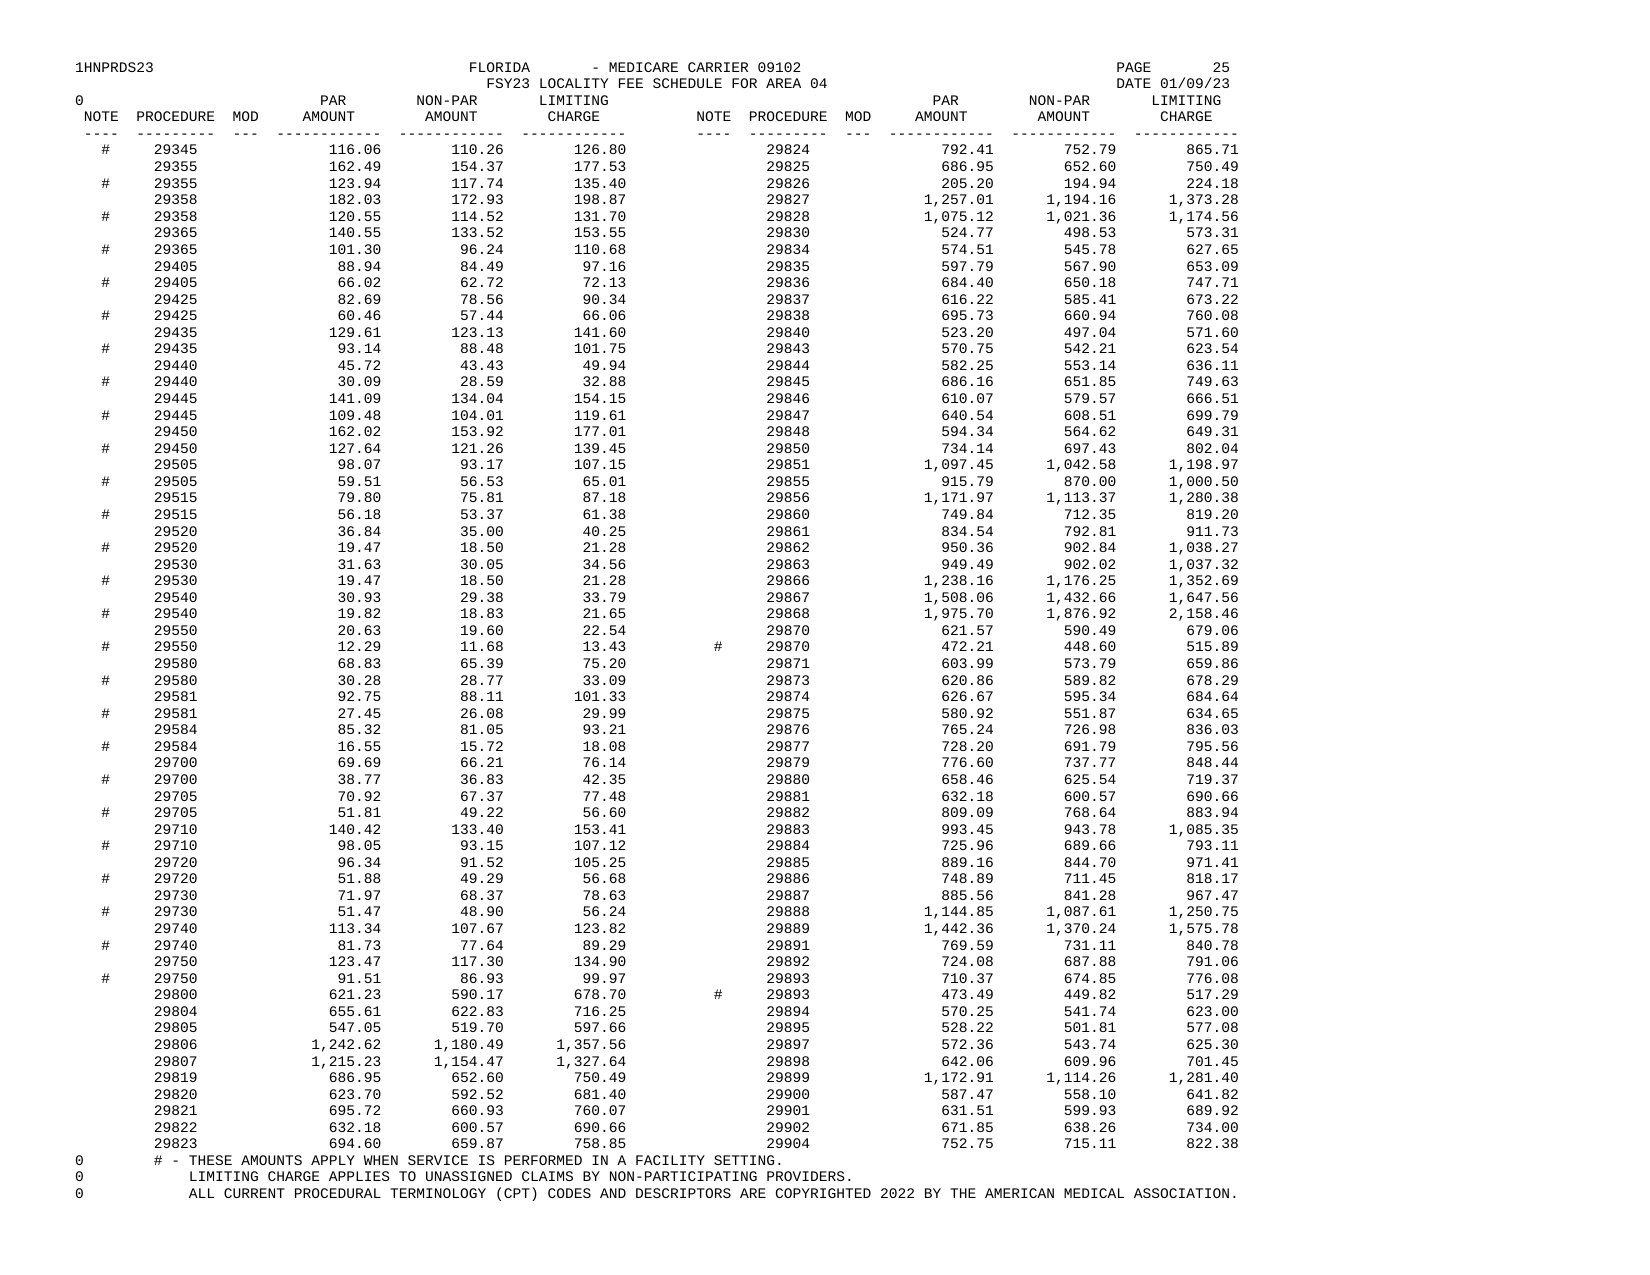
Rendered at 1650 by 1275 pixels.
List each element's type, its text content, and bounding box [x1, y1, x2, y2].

text 29355 162.49 154.37 177.53 29825 686.95 652.60 750.49 [75, 159, 1575, 176]
text # 29730 51.47 48.90 56.24 29888 1,144.85 1,087.61 1,250.75 [75, 905, 1575, 921]
text # 29580 30.28 28.77 33.09 29873 620.86 589.82 678.29 [75, 673, 1575, 689]
text NOTE PROCEDURE MOD AMOUNT AMOUNT CHARGE NOTE PROCEDURE MOD AMOUNT AMOUNT CHARGE [75, 110, 1575, 126]
text 29440 45.72 43.43 49.94 29844 582.25 553.14 636.11 [75, 358, 1575, 375]
text 29358 182.03 172.93 198.87 29827 1,257.01 1,194.16 1,373.28 [75, 192, 1575, 209]
text 29425 82.69 78.56 90.34 29837 616.22 585.41 673.22 [75, 292, 1575, 308]
text # 29740 81.73 77.64 89.29 29891 769.59 731.11 840.78 [75, 938, 1575, 954]
text # 29700 38.77 36.83 42.35 29880 658.46 625.54 719.37 [75, 772, 1575, 789]
text 29405 88.94 84.49 97.16 29835 597.79 567.90 653.09 [75, 259, 1575, 275]
text 29823 694.60 659.87 758.85 29904 752.75 715.11 822.38 [75, 1137, 1575, 1153]
text # 29540 19.82 18.83 21.65 29868 1,975.70 1,876.92 2,158.46 [75, 607, 1575, 623]
text # 29720 51.88 49.29 56.68 29886 748.89 711.45 818.17 [75, 872, 1575, 888]
text 29740 113.34 107.67 123.82 29889 1,442.36 1,370.24 1,575.78 [75, 921, 1575, 938]
text 29435 129.61 123.13 141.60 29840 523.20 497.04 571.60 [75, 325, 1575, 342]
text # 29520 19.47 18.50 21.28 29862 950.36 902.84 1,038.27 [75, 540, 1575, 557]
text # 29440 30.09 28.59 32.88 29845 686.16 651.85 749.63 [75, 375, 1575, 391]
text 29821 695.72 660.93 760.07 29901 631.51 599.93 689.92 [75, 1103, 1575, 1120]
text # 29584 16.55 15.72 18.08 29877 728.20 691.79 795.56 [75, 739, 1575, 756]
text ---- --------- --- ------------ ------------ ------------ ---- --------- --- ------------ ------------ ------------ [75, 126, 1575, 143]
text 0 ALL CURRENT PROCEDURAL TERMINOLOGY (CPT) CODES AND DESCRIPTORS ARE COPYRIGHTED 2022 BY THE AMERICAN MEDICAL ASSOCIATION. [75, 1186, 1575, 1203]
text # 29530 19.47 18.50 21.28 29866 1,238.16 1,176.25 1,352.69 [75, 573, 1575, 590]
text 29720 96.34 91.52 105.25 29885 889.16 844.70 971.41 [75, 855, 1575, 872]
text 29530 31.63 30.05 34.56 29863 949.49 902.02 1,037.32 [75, 557, 1575, 573]
text FSY23 LOCALITY FEE SCHEDULE FOR AREA 04 DATE 01/09/23 [75, 77, 1575, 93]
text 29515 79.80 75.81 87.18 29856 1,171.97 1,113.37 1,280.38 [75, 491, 1575, 507]
text 29807 1,215.23 1,154.47 1,327.64 29898 642.06 609.96 701.45 [75, 1054, 1575, 1070]
text # 29405 66.02 62.72 72.13 29836 684.40 650.18 747.71 [75, 275, 1575, 292]
text # 29750 91.51 86.93 99.97 29893 710.37 674.85 776.08 [75, 971, 1575, 987]
text # 29355 123.94 117.74 135.40 29826 205.20 194.94 224.18 [75, 176, 1575, 192]
text 0 PAR NON-PAR LIMITING PAR NON-PAR LIMITING [75, 93, 1575, 110]
text 29365 140.55 133.52 153.55 29830 524.77 498.53 573.31 [75, 226, 1575, 242]
text 29710 140.42 133.40 153.41 29883 993.45 943.78 1,085.35 [75, 822, 1575, 838]
text 29505 98.07 93.17 107.15 29851 1,097.45 1,042.58 1,198.97 [75, 457, 1575, 474]
text 1HNPRDS23 FLORIDA - MEDICARE CARRIER 09102 PAGE 25 [75, 60, 1575, 77]
text 29550 20.63 19.60 22.54 29870 621.57 590.49 679.06 [75, 623, 1575, 640]
text 0 # - THESE AMOUNTS APPLY WHEN SERVICE IS PERFORMED IN A FACILITY SETTING. [75, 1153, 1575, 1170]
text 29580 68.83 65.39 75.20 29871 603.99 573.79 659.86 [75, 656, 1575, 673]
text 29540 30.93 29.38 33.79 29867 1,508.06 1,432.66 1,647.56 [75, 590, 1575, 607]
text # 29345 116.06 110.26 126.80 29824 792.41 752.79 865.71 [75, 143, 1575, 159]
text # 29581 27.45 26.08 29.99 29875 580.92 551.87 634.65 [75, 706, 1575, 722]
text 29445 141.09 134.04 154.15 29846 610.07 579.57 666.51 [75, 391, 1575, 408]
text # 29425 60.46 57.44 66.06 29838 695.73 660.94 760.08 [75, 308, 1575, 325]
text 29806 1,242.62 1,180.49 1,357.56 29897 572.36 543.74 625.30 [75, 1037, 1575, 1054]
text 29700 69.69 66.21 76.14 29879 776.60 737.77 848.44 [75, 756, 1575, 772]
text # 29365 101.30 96.24 110.68 29834 574.51 545.78 627.65 [75, 242, 1575, 259]
text 29730 71.97 68.37 78.63 29887 885.56 841.28 967.47 [75, 888, 1575, 905]
text # 29550 12.29 11.68 13.43 # 29870 472.21 448.60 515.89 [75, 640, 1575, 656]
text 29750 123.47 117.30 134.90 29892 724.08 687.88 791.06 [75, 954, 1575, 971]
text # 29450 127.64 121.26 139.45 29850 734.14 697.43 802.04 [75, 441, 1575, 457]
text 0 LIMITING CHARGE APPLIES TO UNASSIGNED CLAIMS BY NON-PARTICIPATING PROVIDERS. [75, 1170, 1575, 1186]
text 29581 92.75 88.11 101.33 29874 626.67 595.34 684.64 [75, 689, 1575, 706]
text # 29505 59.51 56.53 65.01 29855 915.79 870.00 1,000.50 [75, 474, 1575, 491]
text 29584 85.32 81.05 93.21 29876 765.24 726.98 836.03 [75, 722, 1575, 739]
text # 29705 51.81 49.22 56.60 29882 809.09 768.64 883.94 [75, 805, 1575, 822]
text 29450 162.02 153.92 177.01 29848 594.34 564.62 649.31 [75, 424, 1575, 441]
text 29520 36.84 35.00 40.25 29861 834.54 792.81 911.73 [75, 524, 1575, 540]
text 29822 632.18 600.57 690.66 29902 671.85 638.26 734.00 [75, 1120, 1575, 1137]
text 29805 547.05 519.70 597.66 29895 528.22 501.81 577.08 [75, 1021, 1575, 1037]
text 29800 621.23 590.17 678.70 # 29893 473.49 449.82 517.29 [75, 987, 1575, 1004]
text 29804 655.61 622.83 716.25 29894 570.25 541.74 623.00 [75, 1004, 1575, 1021]
text # 29515 56.18 53.37 61.38 29860 749.84 712.35 819.20 [75, 507, 1575, 524]
text 29819 686.95 652.60 750.49 29899 1,172.91 1,114.26 1,281.40 [75, 1070, 1575, 1087]
text # 29445 109.48 104.01 119.61 29847 640.54 608.51 699.79 [75, 408, 1575, 424]
text 29705 70.92 67.37 77.48 29881 632.18 600.57 690.66 [75, 789, 1575, 805]
text # 29710 98.05 93.15 107.12 29884 725.96 689.66 793.11 [75, 838, 1575, 855]
text 29820 623.70 592.52 681.40 29900 587.47 558.10 641.82 [75, 1087, 1575, 1103]
text # 29358 120.55 114.52 131.70 29828 1,075.12 1,021.36 1,174.56 [75, 209, 1575, 226]
text # 29435 93.14 88.48 101.75 29843 570.75 542.21 623.54 [75, 342, 1575, 358]
